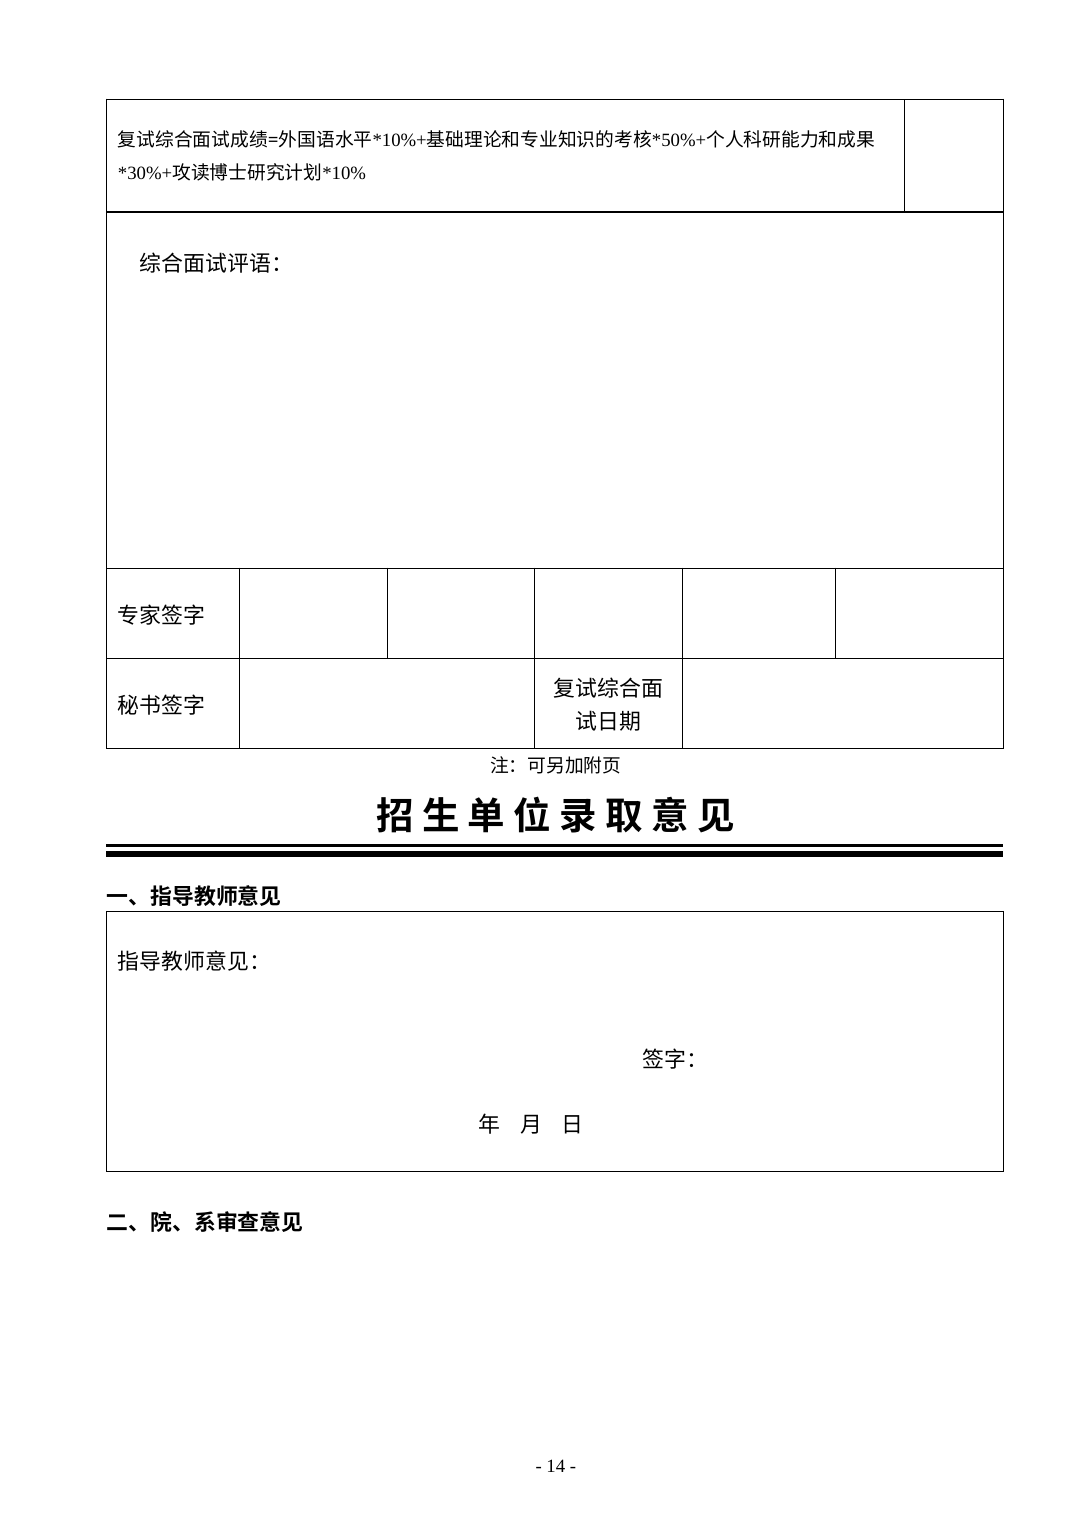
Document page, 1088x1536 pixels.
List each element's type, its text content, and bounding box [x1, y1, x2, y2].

table_cell [683, 569, 835, 658]
table_cell 秘书签字 [107, 659, 239, 748]
text 注：可另加附页 [106, 748, 1005, 781]
text 招 生 单 位 录 取 意 见 [106, 781, 1005, 846]
table_cell 专家签字 [107, 569, 239, 658]
table_cell [388, 569, 534, 658]
table_cell [535, 569, 682, 658]
table_cell [240, 659, 534, 748]
table_cell 复试综合面试成绩=外国语水平*10%+基础理论和专业知识的考核*50%+个人科研能力和成果*30%+攻读博士研究计划*10% [107, 100, 904, 211]
table_cell 复试综合面试日期 [535, 659, 682, 748]
table_cell 综合面试评语： [107, 213, 1003, 568]
table_cell [683, 659, 1003, 748]
table_cell [836, 569, 1003, 658]
text 二、院、系审查意见 [106, 1204, 1005, 1237]
table_header 指导教师意见： 签字： 年 月 日 [107, 912, 1003, 1171]
text 一、指导教师意见 [106, 878, 1005, 911]
table_cell [240, 569, 387, 658]
table_cell [905, 100, 1003, 211]
